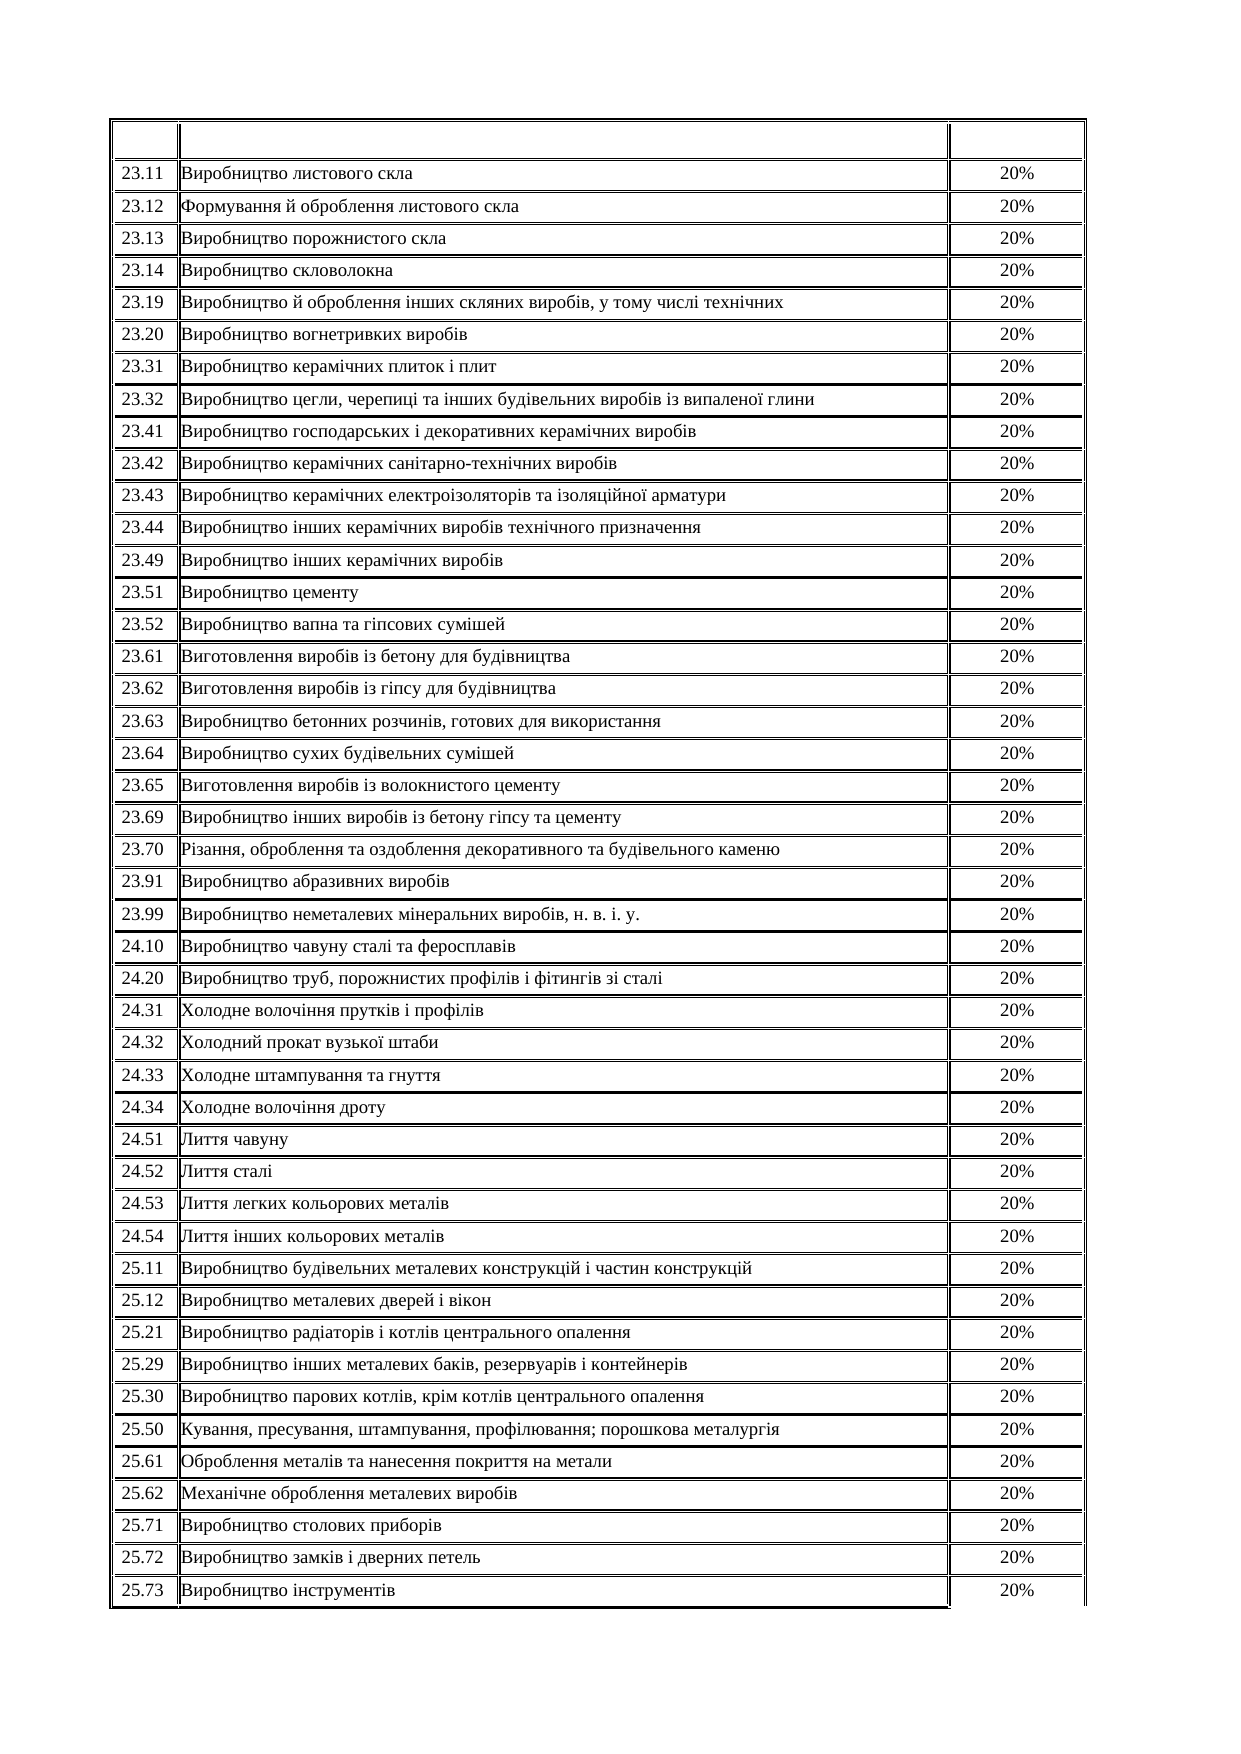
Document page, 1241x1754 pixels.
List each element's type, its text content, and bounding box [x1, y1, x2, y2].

table_cell 23.31 [111, 351, 179, 383]
table_cell 20% [951, 673, 1084, 705]
table_cell Виробництво парових котлів, крім котлів центрального опалення [181, 1384, 947, 1413]
table_cell 25.11 [111, 1252, 179, 1284]
table_cell Холодне волочіння дроту [181, 1094, 947, 1123]
table_cell Механічне оброблення металевих виробів [181, 1481, 947, 1509]
table_cell 23.51 [113, 576, 177, 608]
table_cell 23.65 [113, 769, 177, 801]
table_cell 20% [951, 1316, 1084, 1348]
table_cell Кування, пресування, штампування, профілювання; порошкова металургія [181, 1416, 947, 1445]
table_cell Виробництво господарських і декоративних керамічних виробів [181, 418, 947, 447]
table_cell 20% [949, 512, 1085, 544]
table_cell Виробництво сухих будівельних сумішей [181, 740, 947, 769]
table_cell Виробництво керамічних санітарно-технічних виробів [181, 451, 947, 479]
table_cell Холодний прокат вузької штаби [181, 1030, 947, 1059]
table_cell Виробництво радіаторів і котлів центрального опалення [181, 1320, 947, 1348]
table_cell 25.61 [113, 1445, 177, 1477]
table_cell Виробництво бетонних розчинів, готових для використання [181, 708, 947, 737]
table_cell 25.62 [113, 1477, 177, 1509]
table_cell 23.20 [113, 319, 177, 351]
table_cell Виробництво листового скла [181, 161, 947, 190]
table_cell Виробництво вогнетривких виробів [181, 322, 947, 351]
table_cell 20% [951, 640, 1084, 672]
table_cell Виготовлення виробів із бетону для будівництва [181, 644, 947, 672]
table_cell 20% [949, 122, 1084, 157]
table_cell 20% [951, 1284, 1084, 1316]
table_cell 20% [951, 1349, 1084, 1381]
table_cell Лиття легких кольорових металів [181, 1191, 947, 1220]
table_cell Виробництво керамічних плиток і плит [181, 354, 947, 383]
table_cell 23.91 [111, 866, 179, 898]
table_cell 23.11 [113, 158, 177, 190]
table_cell 20% [949, 1220, 1085, 1252]
table_cell Лиття сталі [181, 1159, 947, 1187]
table_cell 20% [949, 1027, 1085, 1059]
table_cell 20% [951, 1445, 1084, 1477]
table_cell Виробництво інших металевих баків, резервуарів і контейнерів [181, 1352, 947, 1381]
table_cell 23.61 [113, 640, 177, 672]
table_cell Виробництво будівельних металевих конструкцій і частин конструкцій [181, 1255, 947, 1284]
table_cell 25.72 [111, 1542, 179, 1574]
table_cell Виготовлення виробів із волокнистого цементу [181, 773, 947, 801]
table_cell 23.32 [111, 383, 177, 415]
table_cell 24.34 [113, 1091, 177, 1123]
table_cell 20% [951, 1123, 1084, 1155]
table_cell 20% [949, 222, 1085, 254]
table_cell 20% [949, 737, 1085, 769]
table_cell 23.19 [113, 286, 177, 318]
table_cell 25.21 [113, 1316, 177, 1348]
table_cell 20% [951, 1188, 1084, 1220]
table_cell Різання, оброблення та оздоблення декоративного та будівельного каменю [181, 837, 947, 866]
table_cell 20% [951, 930, 1084, 962]
table_cell 24.20 [113, 962, 177, 994]
table_cell Холодне волочіння прутків і профілів [181, 998, 947, 1027]
table_cell Виробництво інших виробів із бетону гіпсу та цементу [181, 805, 947, 833]
table_cell 20% [951, 158, 1084, 190]
table_cell Виробництво інших керамічних виробів технічного призначення [181, 515, 947, 544]
table_cell 23.70 [113, 834, 177, 866]
table_cell 25.29 [113, 1349, 177, 1381]
table_cell 23.12 [111, 190, 179, 222]
table_cell 20% [951, 1477, 1084, 1509]
table_cell 23.13 [111, 222, 179, 254]
table_cell Виробництво керамічних електроізоляторів та ізоляційної арматури [181, 483, 947, 512]
table_cell 24.54 [111, 1220, 179, 1252]
table_cell 24.53 [113, 1188, 177, 1220]
table_cell 20% [951, 801, 1084, 833]
table_cell 23.69 [113, 801, 177, 833]
table_cell 20% [951, 608, 1084, 640]
table_cell 20% [951, 415, 1084, 447]
table_cell Лиття інших кольорових металів [181, 1223, 947, 1252]
table_cell Виробництво чавуну сталі та феросплавів [181, 933, 947, 962]
table_cell Виробництво вапна та гіпсових сумішей [181, 612, 947, 640]
table_cell 20% [951, 286, 1084, 318]
table_cell 23.41 [113, 415, 177, 447]
table_cell Виробництво скловолокна [181, 258, 947, 286]
table_cell 24.32 [111, 1027, 179, 1059]
table_cell 23.14 [113, 254, 177, 286]
table_cell 20% [951, 447, 1084, 479]
table_cell Виробництво цементу [181, 579, 947, 608]
table_cell 20% [951, 1091, 1084, 1123]
table_cell 20% [949, 1381, 1085, 1413]
table_cell 25.12 [113, 1284, 177, 1316]
table_cell 23.99 [111, 898, 177, 930]
table_cell 23.52 [113, 608, 177, 640]
table_cell 20% [949, 866, 1085, 898]
table_cell Виробництво й оброблення інших скляних виробів, у тому числі технічних [181, 290, 947, 318]
table_cell 20% [951, 1413, 1085, 1445]
table_cell 20% [951, 834, 1084, 866]
table_cell 20% [951, 962, 1084, 994]
table_cell 24.51 [113, 1123, 177, 1155]
table_cell Виробництво металевих дверей і вікон [181, 1288, 947, 1316]
table_cell Виробництво інструментів [179, 1574, 949, 1606]
table_cell Виробництво порожнистого скла [181, 225, 947, 254]
table_cell Холодне штампування та гнуття [181, 1062, 947, 1091]
table_cell 20% [951, 319, 1084, 351]
table_cell 20% [949, 705, 1085, 737]
table_cell 24.31 [113, 994, 177, 1027]
table_cell 25.71 [113, 1509, 177, 1542]
table_cell 20% [949, 1542, 1085, 1574]
table_cell 20% [949, 1252, 1085, 1284]
table_cell Формування й оброблення листового скла [181, 193, 947, 222]
table_cell 20% [949, 1574, 1085, 1606]
table_cell 25.73 [111, 1574, 179, 1606]
table_cell 23.63 [111, 705, 179, 737]
table_cell Виробництво цегли, черепиці та інших будівельних виробів із випаленої глини [181, 386, 947, 415]
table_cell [179, 120, 949, 157]
table_cell 20% [949, 544, 1085, 576]
table_cell 25.30 [111, 1381, 179, 1413]
table_cell 25.50 [111, 1413, 177, 1445]
table_cell Виробництво інших керамічних виробів [181, 547, 947, 576]
table_cell 24.52 [113, 1155, 177, 1187]
table_cell 23.49 [111, 544, 179, 576]
table_cell 20% [951, 1155, 1084, 1187]
table_cell Виготовлення виробів із гіпсу для будівництва [181, 676, 947, 705]
table_cell 23.42 [113, 447, 177, 479]
table_cell 24.33 [111, 1059, 179, 1091]
table_cell 20% [951, 898, 1085, 930]
table_cell Виробництво труб, порожнистих профілів і фітингів зі сталі [181, 966, 947, 994]
table_cell Виробництво столових приборів [181, 1513, 947, 1542]
table_cell Виробництво неметалевих мінеральних виробів, н. в. і. у. [181, 901, 947, 930]
table_cell 24.10 [113, 930, 177, 962]
table_cell 22.29 [113, 120, 179, 157]
table_cell 23.44 [111, 512, 179, 544]
table_cell 20% [949, 1059, 1085, 1091]
table_cell 20% [949, 190, 1085, 222]
table_cell 20% [951, 769, 1084, 801]
table_cell 23.64 [111, 737, 179, 769]
table_cell 20% [951, 254, 1084, 286]
table_cell 23.43 [113, 479, 177, 512]
table_cell 20% [949, 351, 1085, 383]
table_cell Виробництво абразивних виробів [181, 869, 947, 898]
table_cell 20% [951, 994, 1084, 1027]
table_cell Виробництво замків і дверних петель [181, 1545, 947, 1574]
table_cell 20% [951, 383, 1085, 415]
table_cell 20% [951, 479, 1084, 512]
table_cell Оброблення металів та нанесення покриття на метали [181, 1448, 947, 1477]
table_cell 20% [951, 1509, 1084, 1542]
table_cell Лиття чавуну [181, 1127, 947, 1155]
table_cell 23.62 [113, 673, 177, 705]
table_cell 20% [951, 576, 1084, 608]
